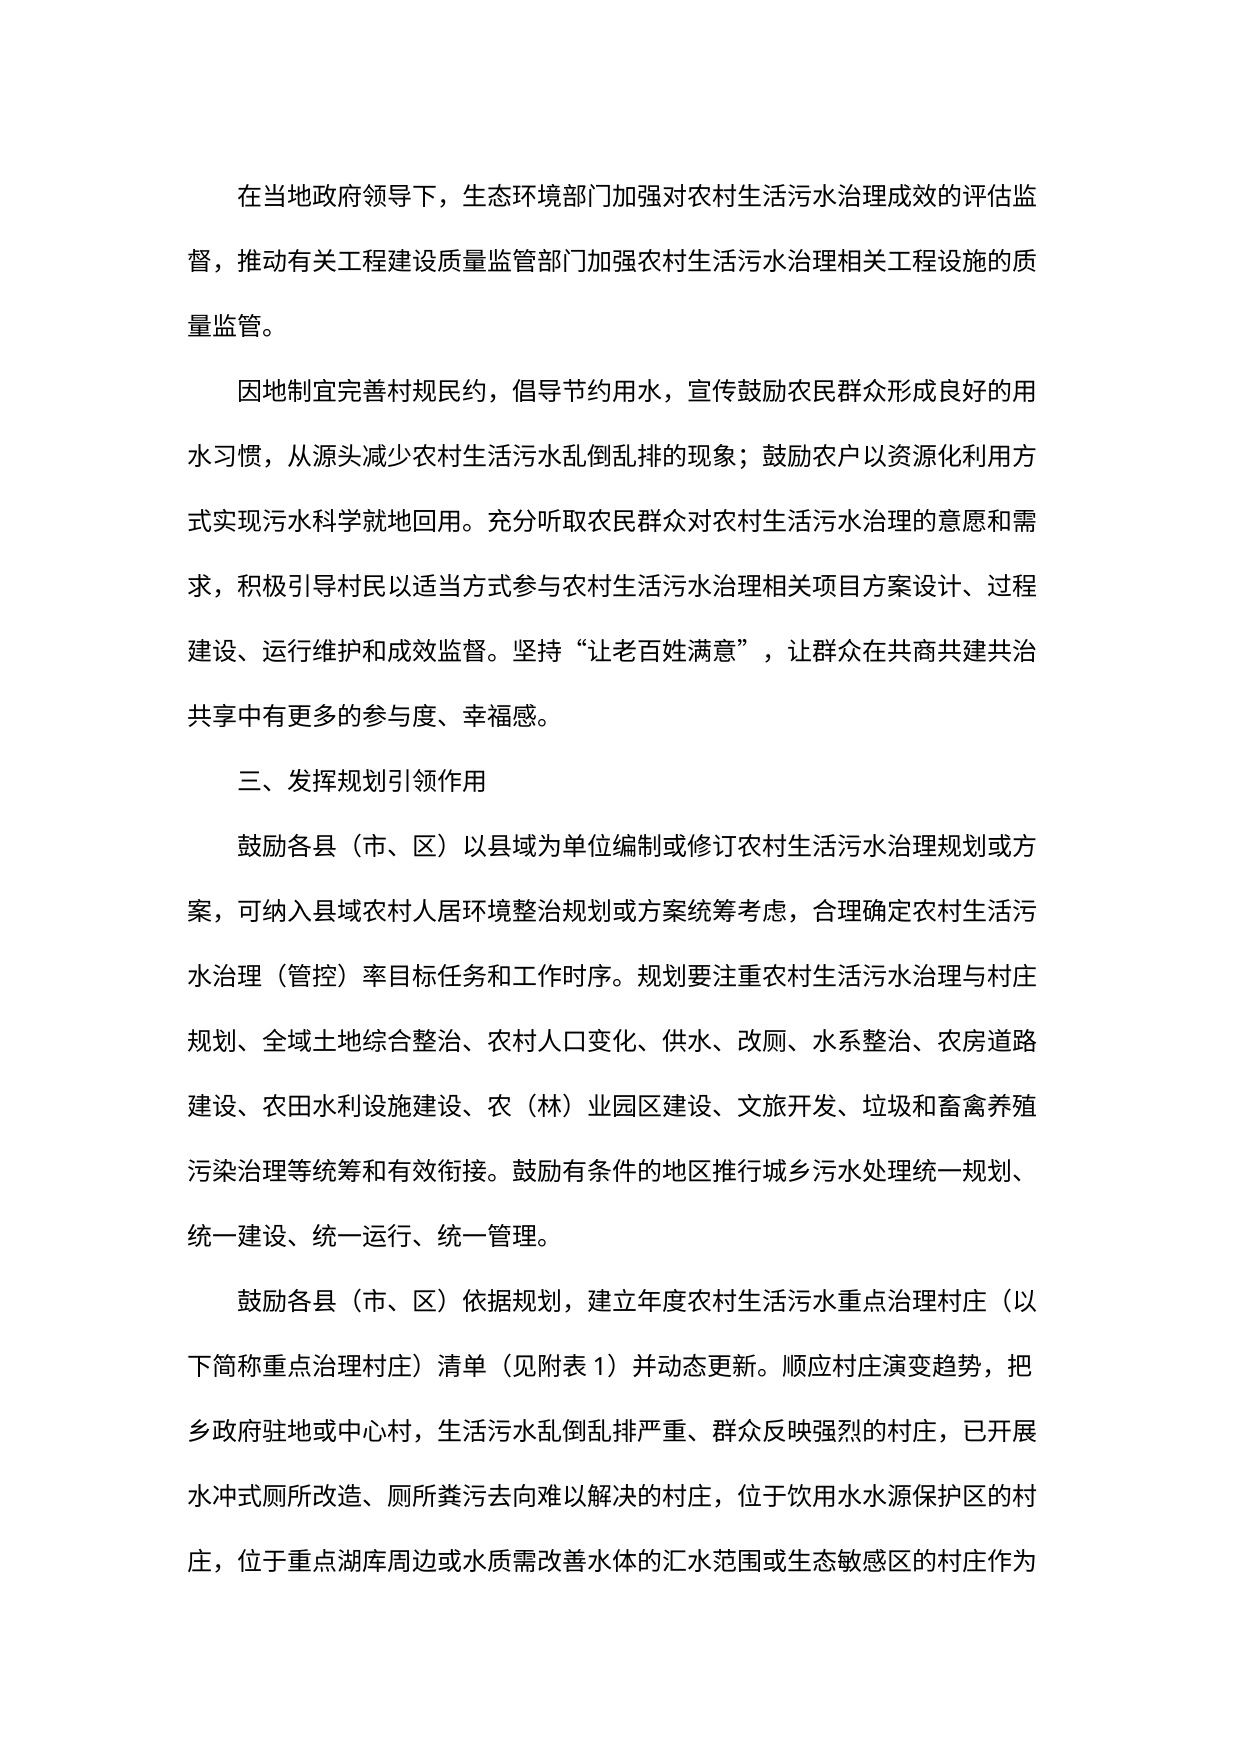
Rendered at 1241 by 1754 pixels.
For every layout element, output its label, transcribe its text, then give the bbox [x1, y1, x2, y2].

text 因地制宜完善村规民约，倡导节约用水，宣传鼓励农民群众形成良好的用水习惯，从源头减少农村生活污水乱倒乱排的现象；鼓励农户以资源化利用方式实现污水科学就地回用。充分听取农民群众对农村生活污水治理的意愿和需求，积极引导村民以适当方式参与农村生活污水治理相关项目方案设计、过程建设、运行维护和成效监督。坚持“让老百姓满意”，让群众在共商共建共治共享中有更多的参与度、幸福感。 [187, 357, 1053, 747]
text 在当地政府领导下，生态环境部门加强对农村生活污水治理成效的评估监督，推动有关工程建设质量监管部门加强农村生活污水治理相关工程设施的质量监管。 [187, 162, 1053, 357]
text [187, 1267, 1053, 1592]
text 鼓励各县（市、区）以县域为单位编制或修订农村生活污水治理规划或方案，可纳入县域农村人居环境整治规划或方案统筹考虑，合理确定农村生活污水治理（管控）率目标任务和工作时序。规划要注重农村生活污水治理与村庄规划、全域土地综合整治、农村人口变化、供水、改厕、水系整治、农房道路建设、农田水利设施建设、农（林）业园区建设、文旅开发、垃圾和畜禽养殖污染治理等统筹和有效衔接。鼓励有条件的地区推行城乡污水处理统一规划、统一建设、统一运行、统一管理。 [187, 812, 1053, 1267]
text 三、发挥规划引领作用 [187, 747, 1053, 812]
